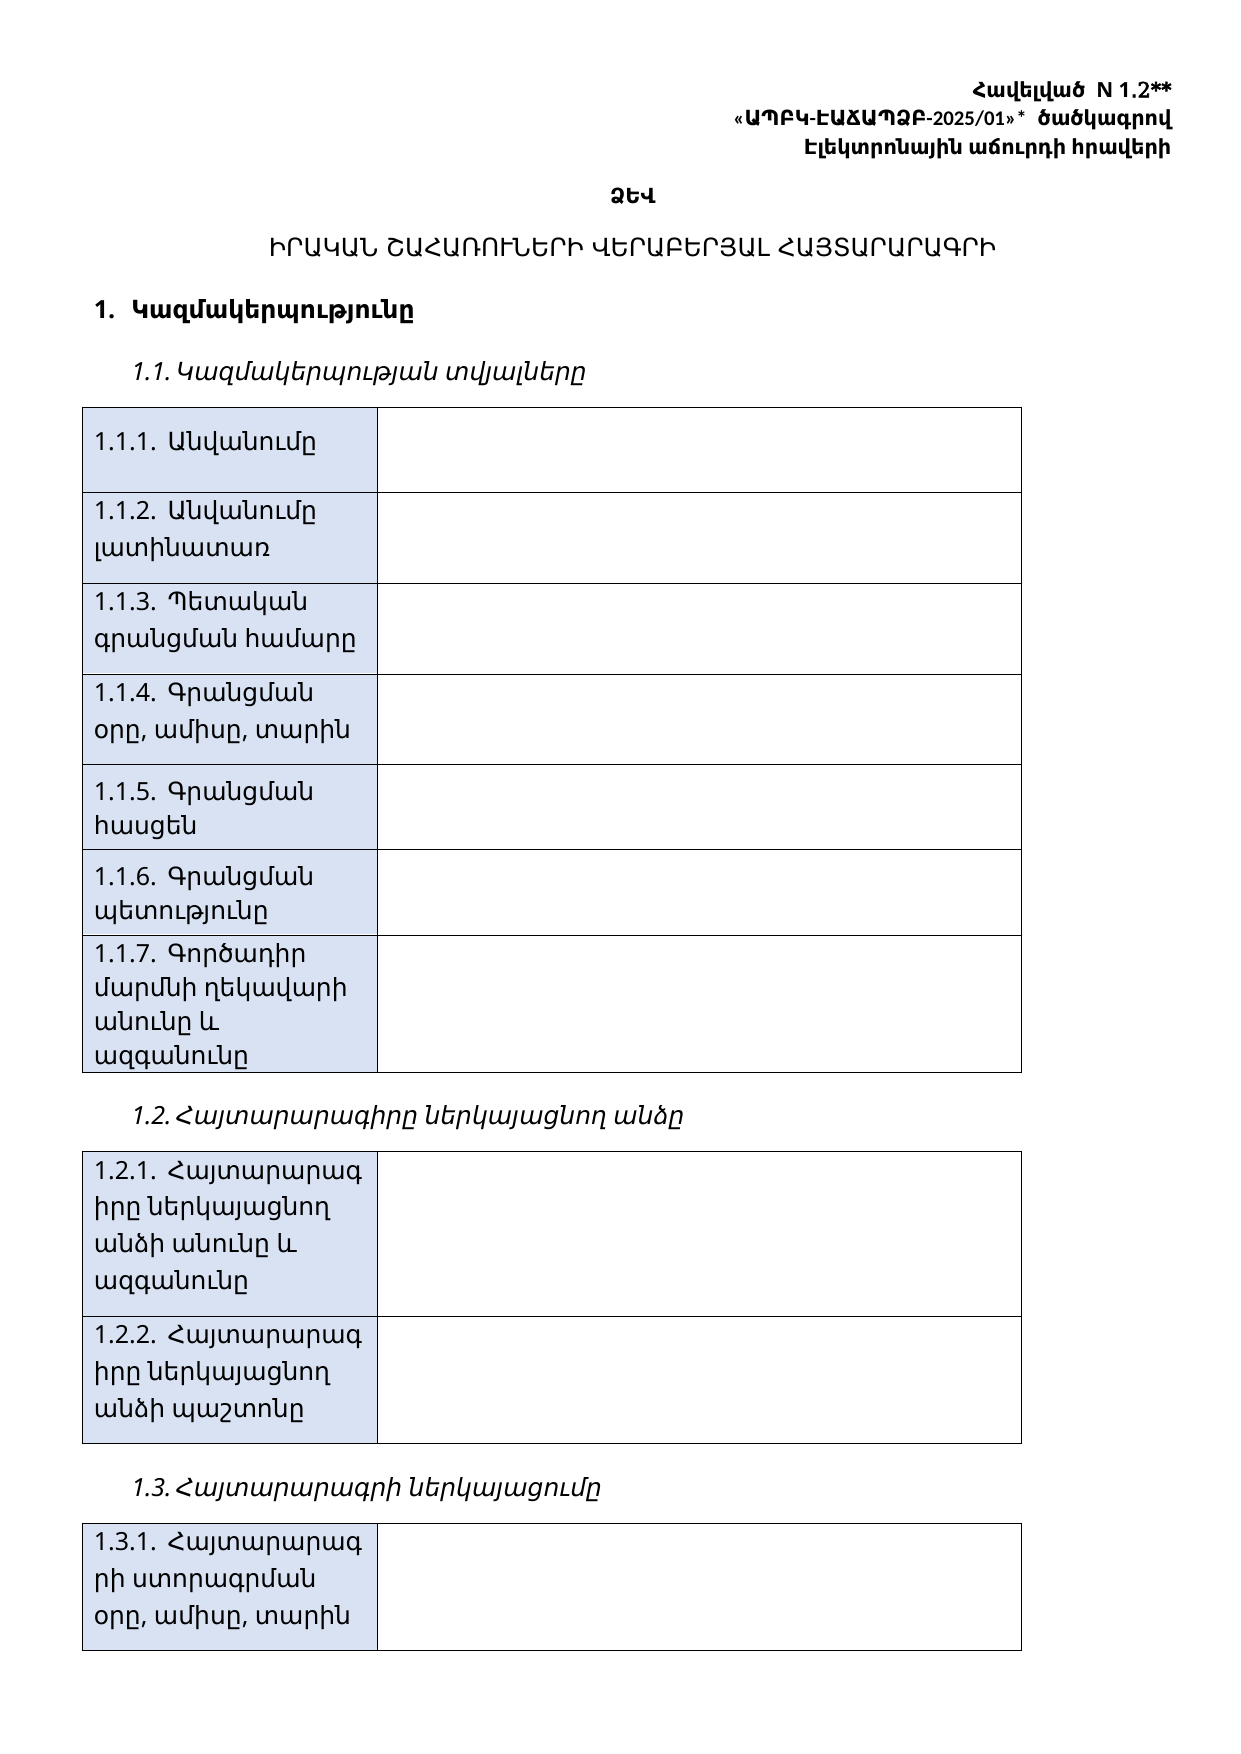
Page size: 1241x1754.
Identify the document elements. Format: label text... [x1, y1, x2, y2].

table_cell Գրանցման պետությունը [83, 850, 377, 934]
table_cell Գրանցման օրը, ամիսը, տարին [83, 675, 377, 764]
table_header Հայտարարագրի ստորագրման օրը, ամիսը, տարին [83, 1524, 377, 1650]
table_cell Գործադիր մարմնի ղեկավարի անունը և ազգանունը [83, 936, 377, 1072]
table_cell [378, 936, 1021, 1072]
list Կազմակերպության տվյալները [131, 353, 1171, 387]
table_cell [378, 675, 1021, 764]
table_cell [378, 850, 1021, 934]
text «ԱՊԲԿ-ԷԱՃԱՊՁԲ-2025/01»* ծածկագրով [94, 103, 1171, 132]
text Էլեկտրոնային աճուրդի հրավերի [94, 132, 1171, 160]
table_cell Հայտարարագիրը ներկայացնող անձի պաշտոնը [83, 1317, 377, 1443]
table_header [378, 1152, 1021, 1316]
table_cell Անվանումը լատինատառ [83, 493, 377, 583]
table_header [378, 1524, 1021, 1650]
text ԻՐԱԿԱՆ ՇԱՀԱՌՈՒՆԵՐԻ ՎԵՐԱԲԵՐՅԱԼ ՀԱՅՏԱՐԱՐԱԳՐԻ [94, 233, 1171, 262]
text Հավելված N 1․2** [94, 75, 1171, 103]
text ՁԵՎ [94, 184, 1171, 209]
list Կազմակերպությունը [94, 291, 1171, 326]
table_cell Գրանցման հասցեն [83, 765, 377, 849]
table_header [378, 408, 1021, 492]
table_header Անվանումը [83, 408, 377, 492]
table_cell [378, 584, 1021, 673]
table_cell [378, 1317, 1021, 1443]
table_cell [378, 765, 1021, 849]
list Հայտարարագրի ներկայացումը [131, 1469, 1171, 1503]
list Հայտարարագիրը ներկայացնող անձը [131, 1098, 1171, 1132]
table_cell [378, 493, 1021, 583]
table_cell Պետական գրանցման համարը [83, 584, 377, 673]
table_header Հայտարարագիրը ներկայացնող անձի անունը և ազգանունը [83, 1152, 377, 1316]
